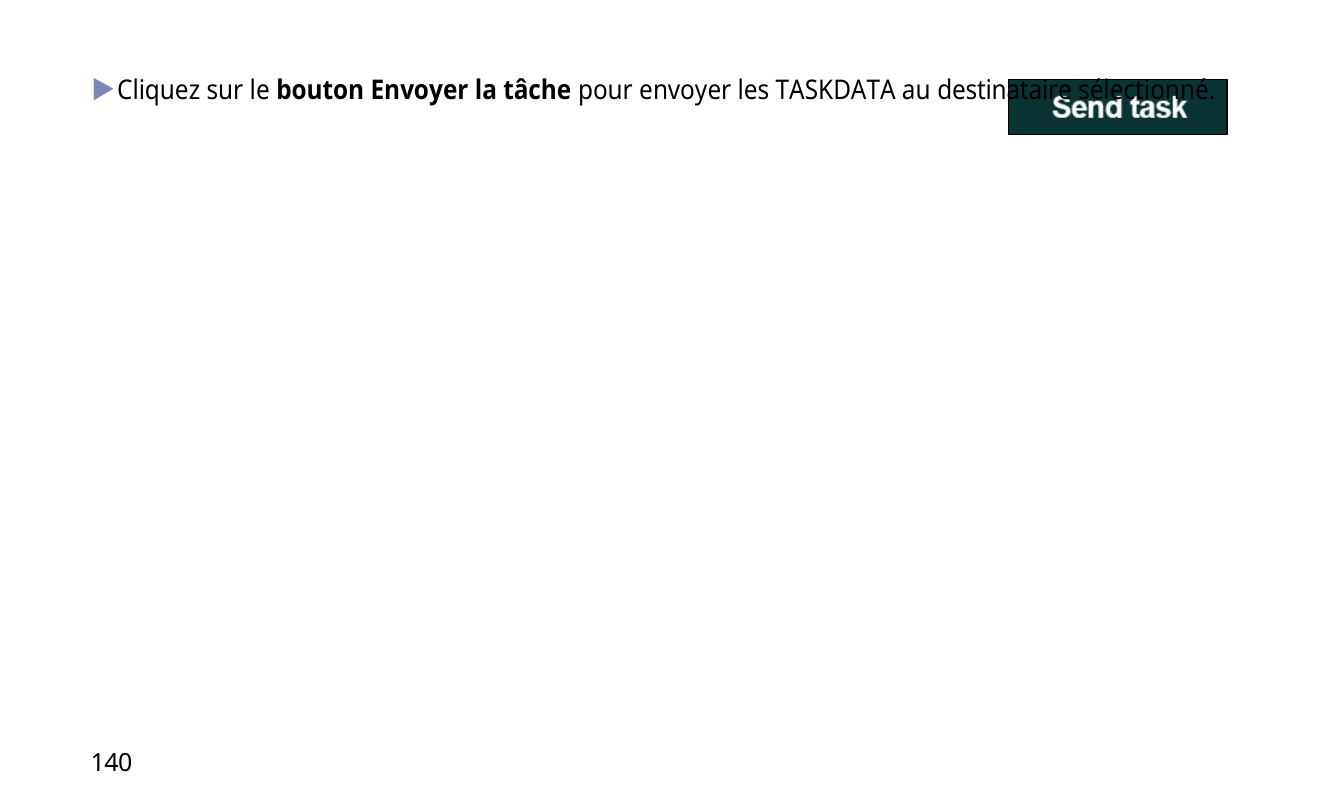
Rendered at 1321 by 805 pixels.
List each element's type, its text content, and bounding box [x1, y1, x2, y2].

picture [1009, 107, 1226, 134]
list Cliquez sur le bouton Envoyer la tâche pour envoyer les TASKDATA au destinataire sélectionné. [91, 70, 1258, 107]
